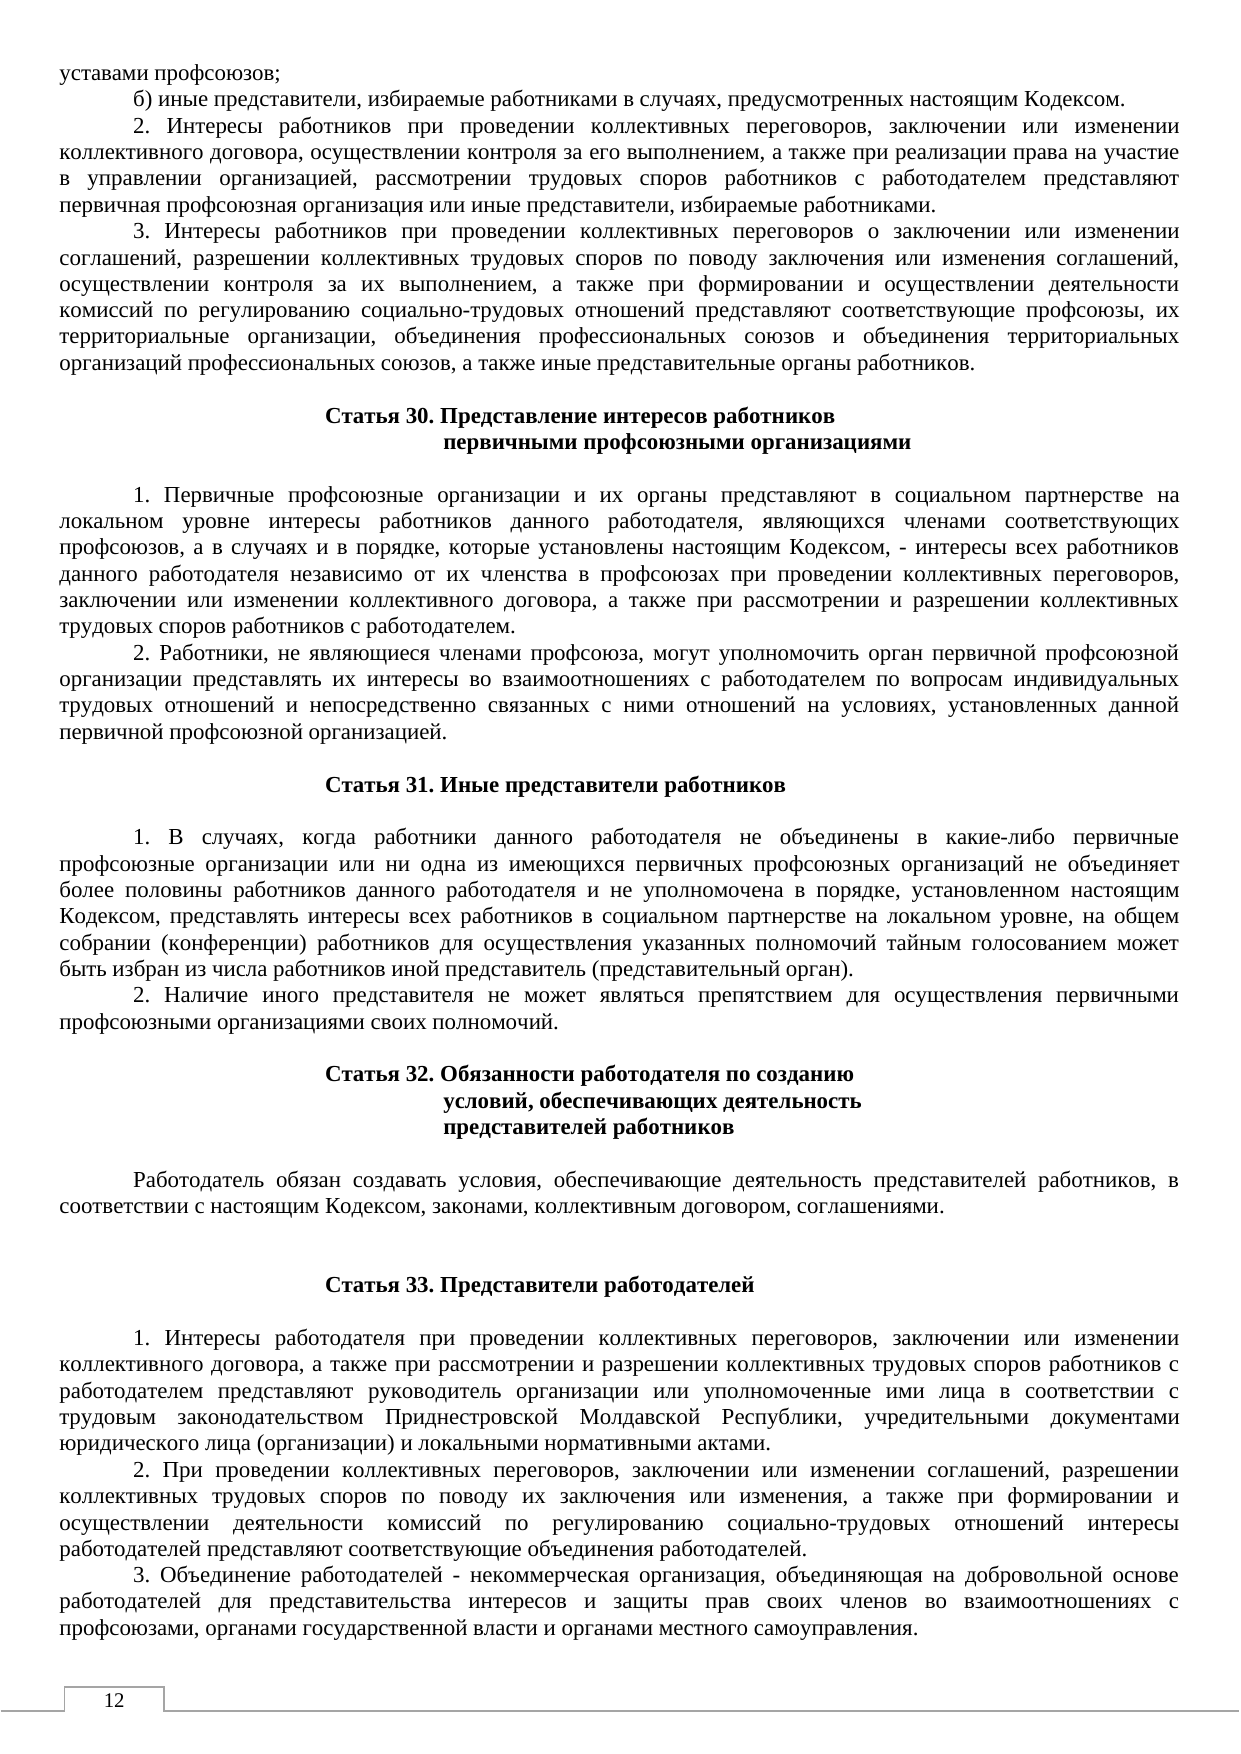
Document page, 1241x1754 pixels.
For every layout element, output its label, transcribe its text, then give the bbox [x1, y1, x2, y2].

text условий, обеспечивающих деятельность [325, 1087, 1181, 1113]
text первичными профсоюзными организациями [59, 428, 1181, 454]
text 1. Первичные профсоюзные организации и их органы представляют в социальном партнерстве на локальном уровне интересы работников данного работодателя, являющихся членами соответствующих профсоюзов, а в случаях и в порядке, которые установлены настоящим Кодексом, - интересы всех работников данного работодателя независимо от их членства в профсоюзах при проведении коллективных переговоров, заключении или изменении коллективного договора, а также при рассмотрении и разрешении коллективных трудовых споров работников с работодателем. [59, 481, 1181, 639]
text представителей работников [325, 1113, 1181, 1139]
text 1. Интересы работодателя при проведении коллективных переговоров, заключении или изменении коллективного договора, а также при рассмотрении и разрешении коллективных трудовых споров работников с работодателем представляют руководитель организации или уполномоченные ими лица в соответствии с трудовым законодательством Приднестровской Молдавской Республики, учредительными документами юридического лица (организации) и локальными нормативными актами. [59, 1324, 1181, 1456]
text Работодатель обязан создавать условия, обеспечивающие деятельность представителей работников, в соответствии с настоящим Кодексом, законами, коллективным договором, соглашениями. [59, 1166, 1181, 1219]
text Статья 30. Представление интересов работников [325, 402, 1181, 428]
text Статья 31. Иные представители работников [325, 771, 1181, 797]
text 1. В случаях, когда работники данного работодателя не объединены в какие-либо первичные профсоюзные организации или ни одна из имеющихся первичных профсоюзных организаций не объединяет более половины работников данного работодателя и не уполномочена в порядке, установленном настоящим Кодексом, представлять интересы всех работников в социальном партнерстве на локальном уровне, на общем собрании (конференции) работников для осуществления указанных полномочий тайным голосованием может быть избран из числа работников иной представитель (представительный орган). [59, 823, 1181, 981]
text 3. Объединение работодателей - некоммерческая организация, объединяющая на добровольной основе работодателей для представительства интересов и защиты прав своих членов во взаимоотношениях с профсоюзами, органами государственной власти и органами местного самоуправления. [59, 1561, 1181, 1640]
text 2. При проведении коллективных переговоров, заключении или изменении соглашений, разрешении коллективных трудовых споров по поводу их заключения или изменения, а также при формировании и осуществлении деятельности комиссий по регулированию социально-трудовых отношений интересы работодателей представляют соответствующие объединения работодателей. [59, 1456, 1181, 1561]
text Статья 33. Представители работодателей [325, 1271, 1181, 1298]
text Статья 32. Обязанности работодателя по созданию [325, 1061, 1181, 1087]
text 3. Интересы работников при проведении коллективных переговоров о заключении или изменении соглашений, разрешении коллективных трудовых споров по поводу заключения или изменения соглашений, осуществлении контроля за их выполнением, а также при формировании и осуществлении деятельности комиссий по регулированию социально-трудовых отношений представляют соответствующие профсоюзы, их территориальные организации, объединения профессиональных союзов и объединения территориальных организаций профессиональных союзов, а также иные представительные органы работников. [59, 217, 1181, 375]
text 2. Работники, не являющиеся членами профсоюза, могут уполномочить орган первичной профсоюзной организации представлять их интересы во взаимоотношениях с работодателем по вопросам индивидуальных трудовых отношений и непосредственно связанных с ними отношений на условиях, установленных данной первичной профсоюзной организацией. [59, 639, 1181, 744]
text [59, 59, 1181, 85]
text 2. Интересы работников при проведении коллективных переговоров, заключении или изменении коллективного договора, осуществлении контроля за его выполнением, а также при реализации права на участие в управлении организацией, рассмотрении трудовых споров работников с работодателем представляют первичная профсоюзная организация или иные представители, избираемые работниками. [59, 112, 1181, 217]
text 2. Наличие иного представителя не может являться препятствием для осуществления первичными профсоюзными организациями своих полномочий. [59, 981, 1181, 1034]
text б) иные представители, избираемые работниками в случаях, предусмотренных настоящим Кодексом. [59, 85, 1181, 112]
